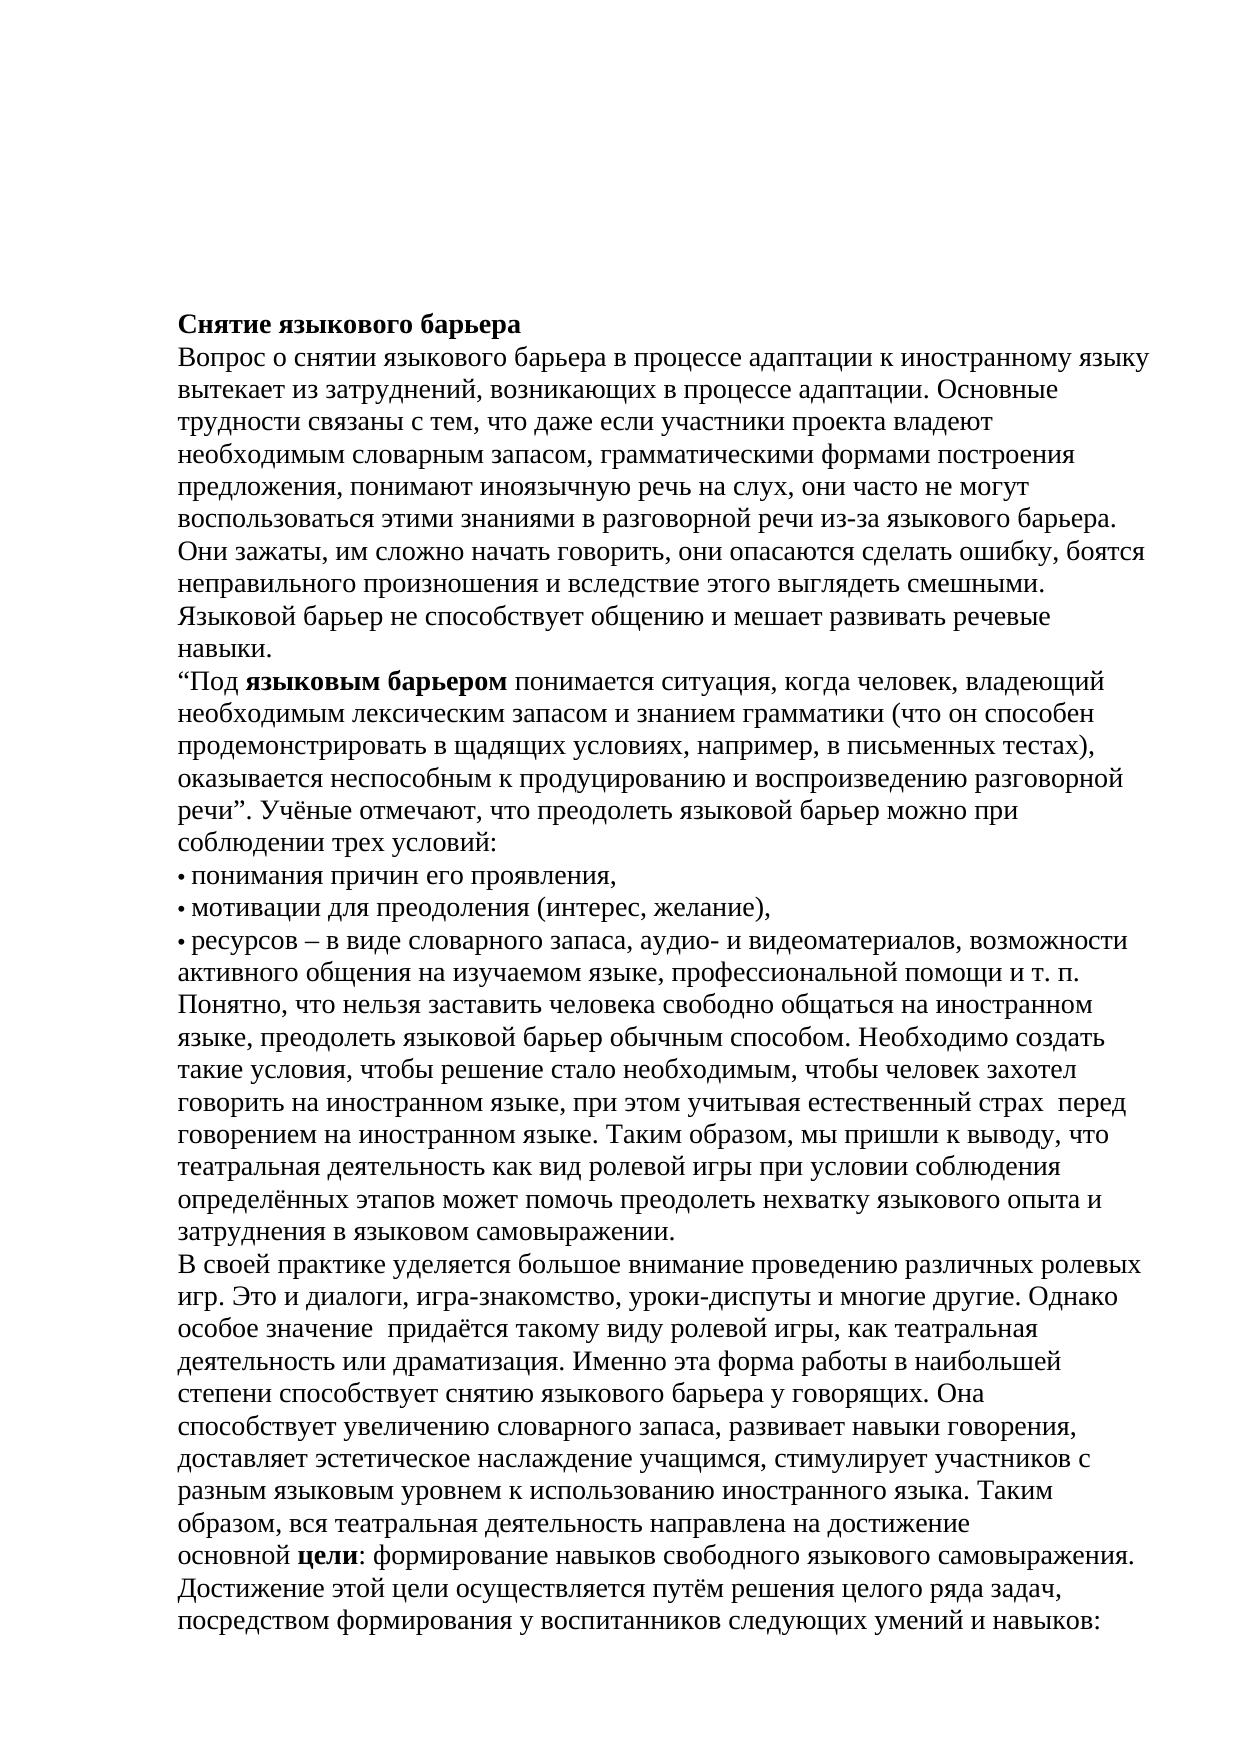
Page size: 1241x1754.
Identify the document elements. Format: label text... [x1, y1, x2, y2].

text • мотивации для преодоления (интерес, желание), [177, 890, 1152, 923]
text “Под языковым барьером понимается ситуация, когда человек, владеющий необходимым лексическим запасом и знанием грамматики (что он способен продемонстрировать в щадящих условиях, например, в письменных тестах), оказывается неспособным к продуцированию и воспроизведению разговорной речи”. Учёные отмечают, что преодолеть языковой барьер можно при соблюдении трех условий: [177, 663, 1152, 858]
text • понимания причин его проявления, [177, 858, 1152, 890]
text Понятно, что нельзя заставить человека свободно общаться на иностранном языке, преодолеть языковой барьер обычным способом. Необходимо создать такие условия, чтобы решение стало необходимым, чтобы человек захотел говорить на иностранном языке, при этом учитывая естественный страх перед говорением на иностранном языке. Таким образом, мы пришли к выводу, что театральная деятельность как вид ролевой игры при условии соблюдения определённых этапов может помочь преодолеть нехватку языкового опыта и затруднения в языковом самовыражении. [177, 987, 1152, 1247]
text В своей практике уделяется большое внимание проведению различных ролевых игр. Это и диалоги, игра-знакомство, уроки-диспуты и многие другие. Однако особое значение придаётся такому виду ролевой игры, как театральная деятельность или драматизация. Именно эта форма работы в наибольшей степени способствует снятию языкового барьера у говорящих. Она способствует увеличению словарного запаса, развивает навыки говорения, доставляет эстетическое наслаждение учащимся, стимулирует участников с разным языковым уровнем к использованию иностранного языка. Таким образом, вся театральная деятельность направлена на достижение основной цели: формирование навыков свободного языкового самовыражения. Достижение этой цели осуществляется путём решения целого ряда задач, посредством формирования у воспитанников следующих умений и навыков: [177, 1247, 1152, 1635]
text Вопрос о снятии языкового барьера в процессе адаптации к иностранному языку вытекает из затруднений, возникающих в процессе адаптации. Основные трудности связаны с тем, что даже если участники проекта владеют необходимым словарным запасом, грамматическими формами построения предложения, понимают иноязычную речь на слух, они часто не могут воспользоваться этими знаниями в разговорной речи из-за языкового барьера. Они зажаты, им сложно начать говорить, они опасаются сделать ошибку, боятся неправильного произношения и вследствие этого выглядеть смешными. Языковой барьер не способствует общению и мешает развивать речевые навыки. [177, 339, 1152, 663]
text Снятие языкового барьера [177, 307, 1152, 339]
text • ресурсов – в виде словарного запаса, аудио- и видеоматериалов, возможности активного общения на изучаемом языке, профессиональной помощи и т. п. [177, 923, 1152, 987]
